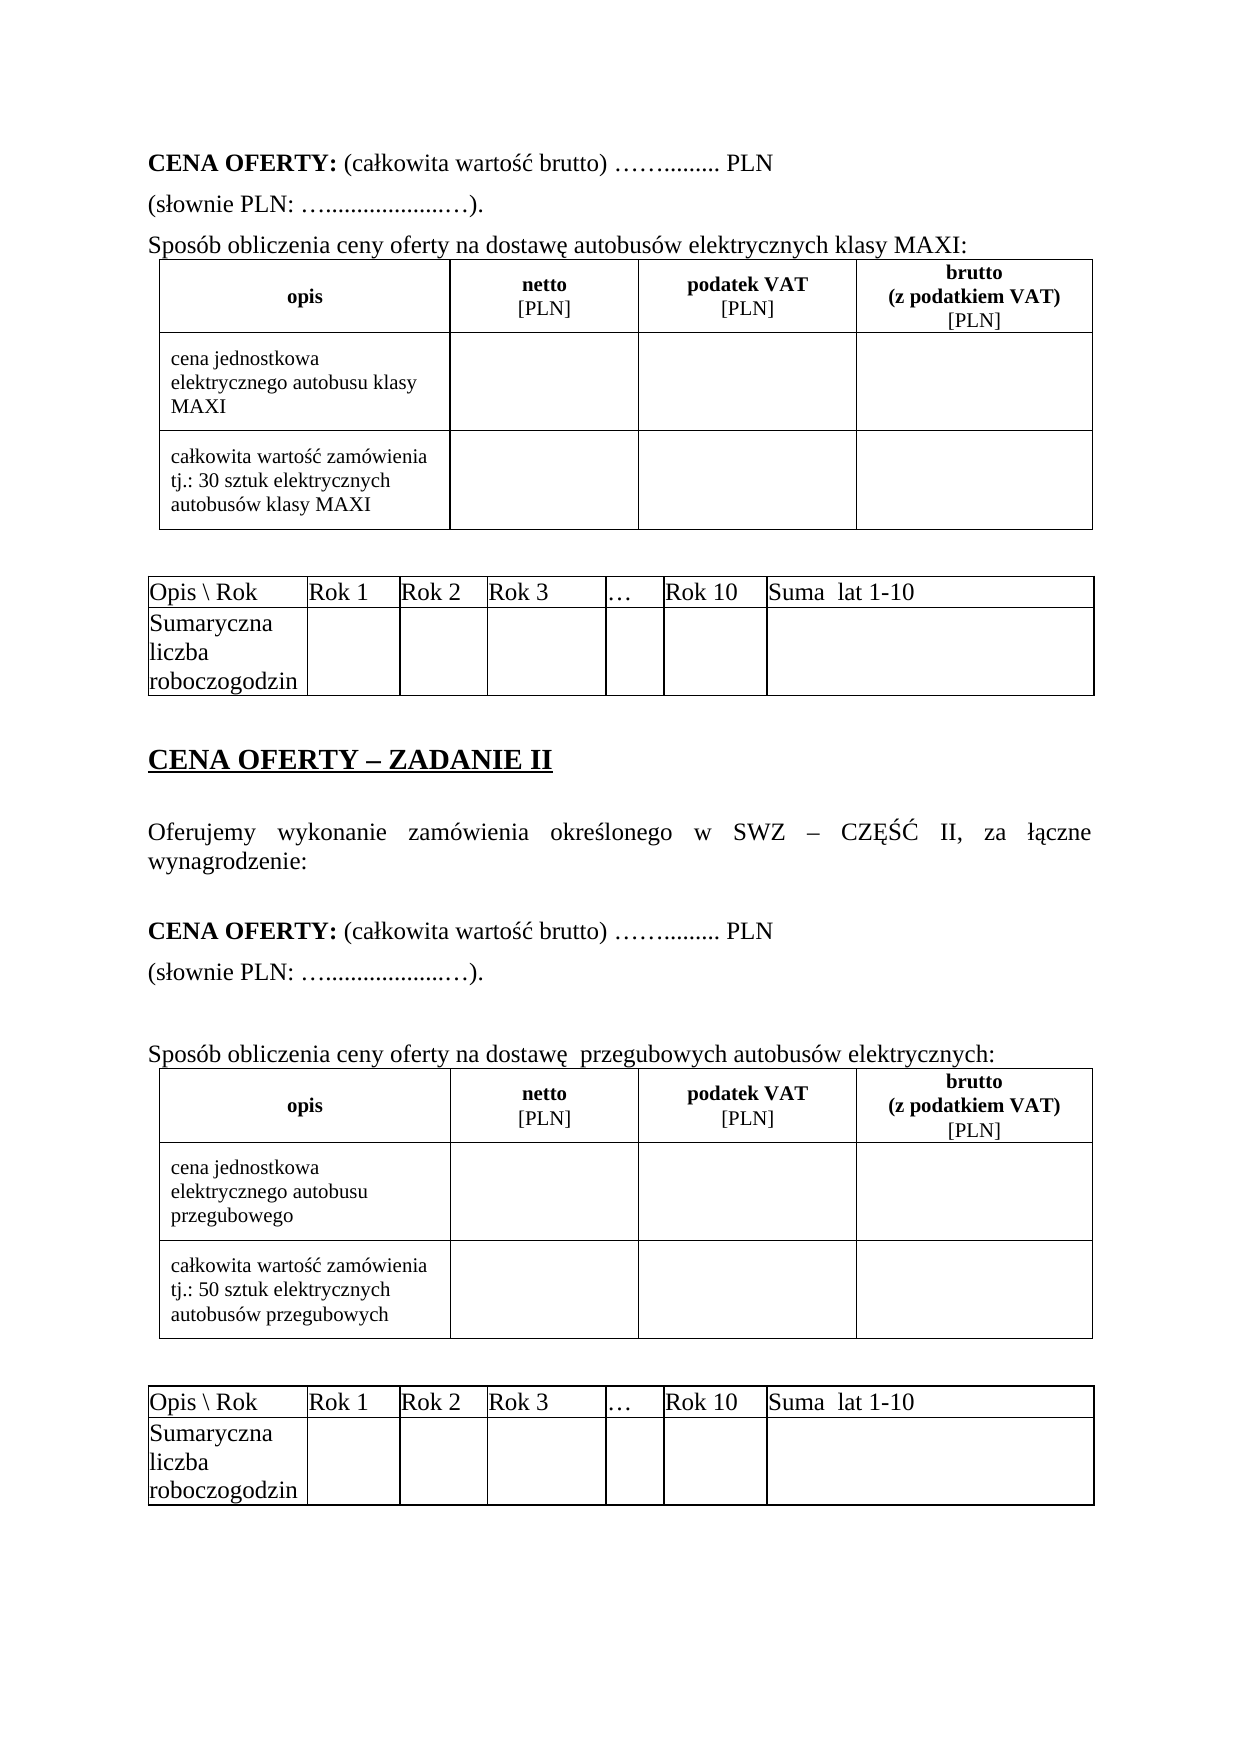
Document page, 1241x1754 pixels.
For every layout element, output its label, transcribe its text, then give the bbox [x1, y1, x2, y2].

table_cell całkowita wartość zamówienia tj.: 30 sztuk elektrycznych autobusów klasy MAXI [160, 431, 449, 528]
table_header Suma lat 1-10 [768, 1387, 1093, 1416]
table_cell [639, 431, 856, 528]
table_cell [488, 608, 605, 695]
table_header brutto (z podatkiem VAT) [PLN] [857, 1069, 1092, 1142]
table_cell [768, 608, 1093, 695]
table_cell [857, 431, 1092, 528]
table_header Opis \ Rok [149, 1387, 307, 1416]
table_header Rok 1 [308, 577, 399, 607]
table_cell [639, 1143, 856, 1240]
table_header Rok 3 [488, 1387, 605, 1416]
table_header … [607, 577, 663, 607]
table_cell [857, 1143, 1092, 1240]
text (słownie PLN: …...................…). [148, 189, 1093, 218]
table_cell [308, 1418, 399, 1504]
table_header podatek VAT [PLN] [639, 260, 856, 332]
table_header Suma lat 1-10 [768, 577, 1093, 607]
table_cell [768, 1418, 1093, 1504]
table_header Opis \ Rok [149, 577, 307, 607]
table_header netto [PLN] [451, 260, 638, 332]
table_header Rok 10 [665, 577, 766, 607]
table_cell [857, 1241, 1092, 1338]
table_header netto [PLN] [451, 1069, 638, 1142]
table_cell [665, 1418, 766, 1504]
text (słownie PLN: …...................…). [148, 957, 1093, 986]
table_cell [607, 608, 663, 695]
table_cell [308, 608, 399, 695]
text Sposób obliczenia ceny oferty na dostawę autobusów elektrycznych klasy MAXI: [148, 230, 1093, 259]
table_cell [451, 1241, 638, 1338]
table_cell cena jednostkowa elektrycznego autobusu klasy MAXI [160, 333, 449, 430]
table_cell [607, 1418, 663, 1504]
text CENA OFERTY – ZADANIE II [148, 742, 1093, 776]
text CENA OFERTY: (całkowita wartość brutto) ……......... PLN [148, 148, 1093, 176]
text CENA OFERTY: (całkowita wartość brutto) ……......... PLN [148, 916, 1093, 944]
table_header Rok 2 [401, 577, 487, 607]
table_cell [857, 333, 1092, 430]
table_header Rok 1 [308, 1387, 399, 1416]
table_cell cena jednostkowa elektrycznego autobusu przegubowego [160, 1143, 450, 1240]
text Oferujemy wykonanie zamówienia określonego w SWZ – CZĘŚĆ II, za łączne wynagrodzenie: [148, 817, 1093, 874]
table_cell [451, 1143, 638, 1240]
table_cell całkowita wartość zamówienia tj.: 50 sztuk elektrycznych autobusów przegubowych [160, 1241, 450, 1338]
text Sposób obliczenia ceny oferty na dostawę przegubowych autobusów elektrycznych: [148, 1039, 1093, 1068]
table_cell [401, 1418, 487, 1504]
table_cell [451, 333, 638, 430]
table_cell [451, 431, 638, 528]
table_header brutto (z podatkiem VAT) [PLN] [857, 260, 1092, 332]
table_header … [607, 1387, 663, 1416]
table_header opis [160, 1069, 450, 1142]
table_cell [639, 1241, 856, 1338]
table_header Rok 3 [488, 577, 605, 607]
table_cell Sumaryczna liczba roboczogodzin [149, 608, 307, 695]
table_header Rok 2 [401, 1387, 487, 1416]
table_cell [401, 608, 487, 695]
table_cell [488, 1418, 605, 1504]
table_cell [665, 608, 766, 695]
table_header opis [160, 260, 449, 332]
table_cell Sumaryczna liczba roboczogodzin [149, 1418, 307, 1504]
table_cell [639, 333, 856, 430]
table_header Rok 10 [665, 1387, 766, 1416]
table_header podatek VAT [PLN] [639, 1069, 856, 1142]
